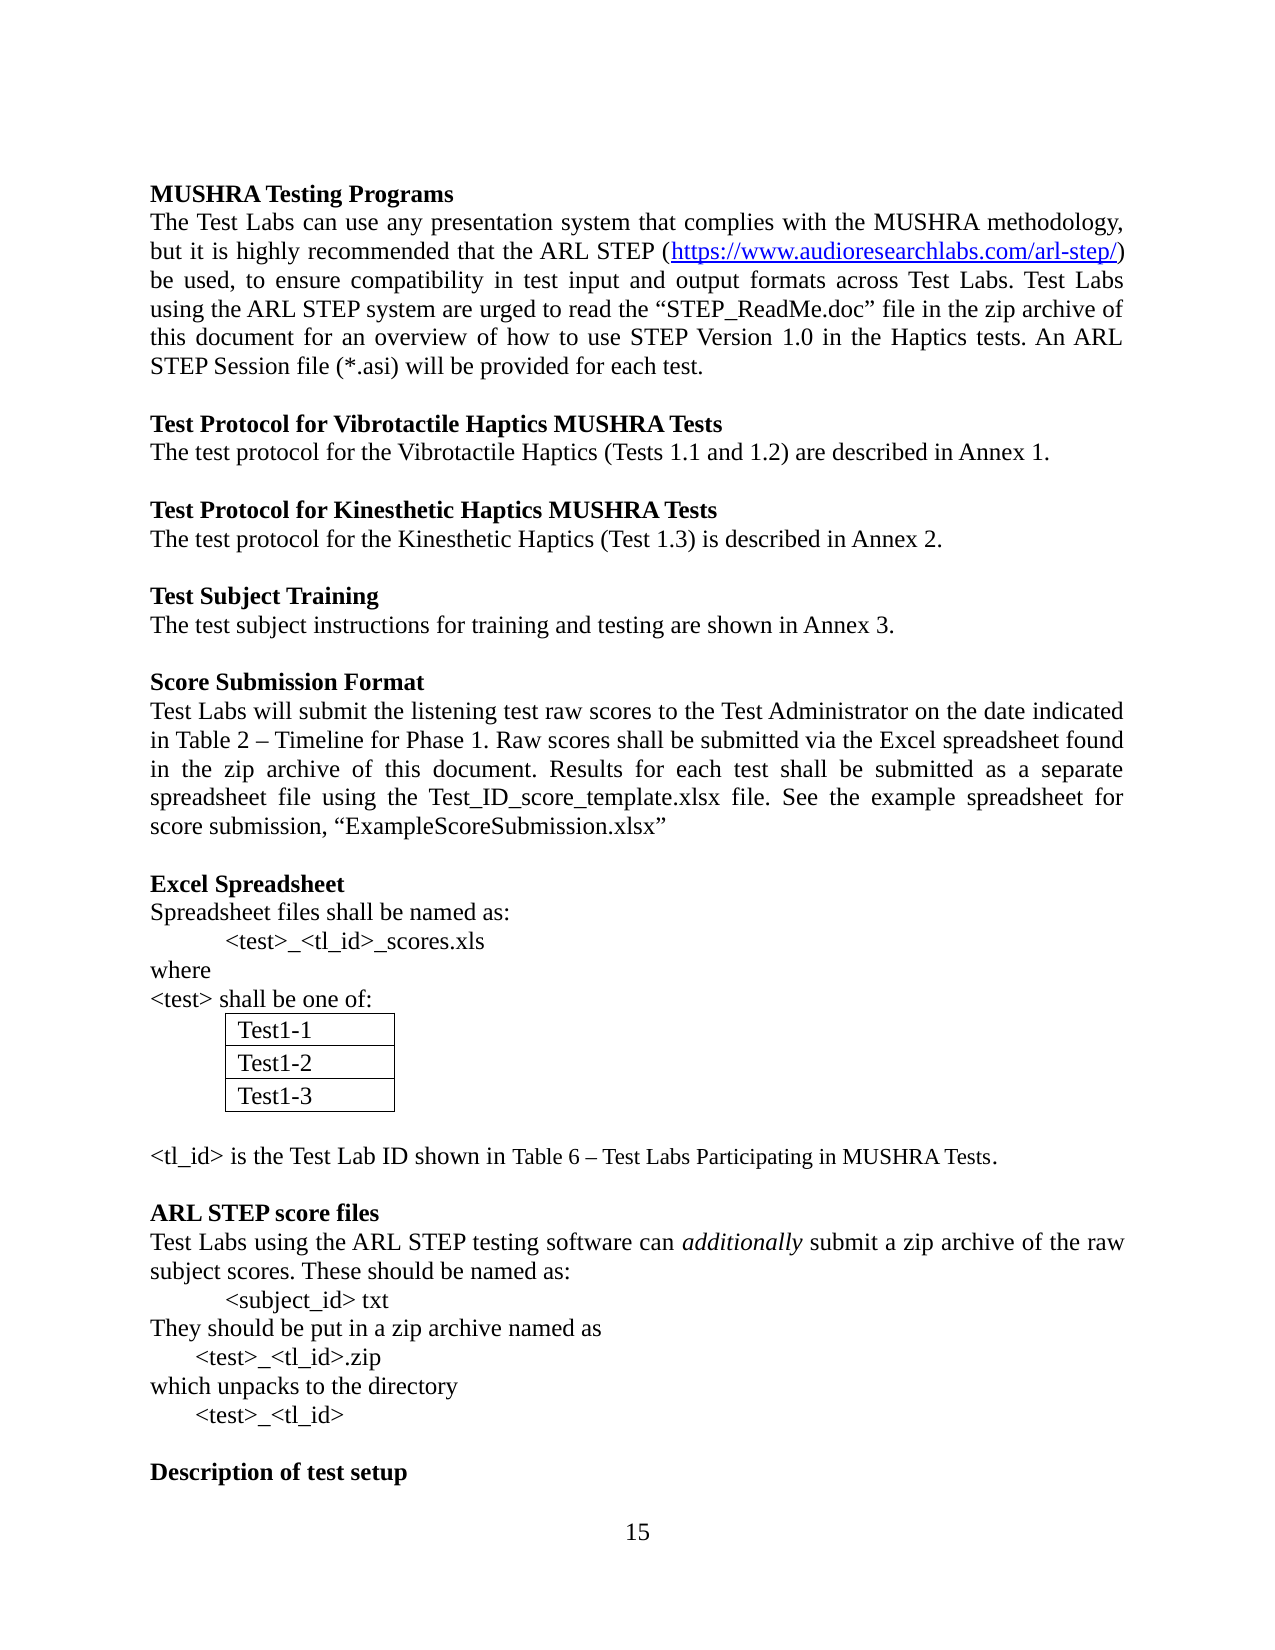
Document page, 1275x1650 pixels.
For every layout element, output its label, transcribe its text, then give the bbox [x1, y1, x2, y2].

text Test Labs will submit the listening test raw scores to the Test Administrator on the date indicated in Table 2 – Timeline for Phase 1. Raw scores shall be submitted via the Excel spreadsheet found in the zip archive of this document. Results for each test shall be submitted as a separate spreadsheet file using the Test_ID_score_template.xlsx file. See the example spreadsheet for score submission, “ExampleScoreSubmission.xlsx” [150, 696, 1125, 840]
text Test Subject Training [150, 581, 1125, 610]
table_cell Test1-2 [226, 1046, 394, 1078]
text <tl_id> is the Test Lab ID shown in Table 6 – Test Labs Participating in MUSHRA Tests. [150, 1141, 1125, 1170]
text <test> shall be one of: [150, 984, 1125, 1012]
text <subject_id> txt [225, 1285, 1125, 1313]
text Description of test setup [150, 1457, 1125, 1486]
table_header Test1-1 [226, 1014, 394, 1045]
text Test Protocol for Vibrotactile Haptics MUSHRA Tests [150, 409, 1125, 437]
text MUSHRA Testing Programs [150, 179, 1125, 207]
text ARL STEP score files [150, 1198, 1125, 1227]
text Spreadsheet files shall be named as: [150, 897, 1125, 926]
text which unpacks to the directory [150, 1371, 1125, 1400]
text Test Protocol for Kinesthetic Haptics MUSHRA Tests [150, 495, 1125, 524]
text Excel Spreadsheet [150, 869, 1125, 897]
text The test subject instructions for training and testing are shown in Annex 3. [150, 610, 1125, 639]
text <test>_<tl_id>_scores.xls [225, 926, 1125, 955]
text <test>_<tl_id>.zip [195, 1342, 1125, 1371]
text The test protocol for the Vibrotactile Haptics (Tests 1.1 and 1.2) are described in Annex 1. [150, 437, 1125, 466]
text They should be put in a zip archive named as [150, 1313, 1125, 1342]
text The Test Labs can use any presentation system that complies with the MUSHRA methodology, but it is highly recommended that the ARL STEP (https://www.audioresearchlabs.com/arl-step/) be used, to ensure compatibility in test input and output formats across Test Labs. Test Labs using the ARL STEP system are urged to read the “STEP_ReadMe.doc” file in the zip archive of this document for an overview of how to use STEP Version 1.0 in the Haptics tests. An ARL STEP Session file (*.asi) will be provided for each test. [150, 207, 1125, 380]
text Score Submission Format [150, 667, 1125, 696]
table_cell Test1-3 [226, 1079, 394, 1111]
text The test protocol for the Kinesthetic Haptics (Test 1.3) is described in Annex 2. [150, 524, 1125, 552]
text Test Labs using the ARL STEP testing software can additionally submit a zip archive of the raw subject scores. These should be named as: [150, 1227, 1125, 1285]
text where [150, 955, 1125, 984]
text <test>_<tl_id> [195, 1400, 1125, 1428]
